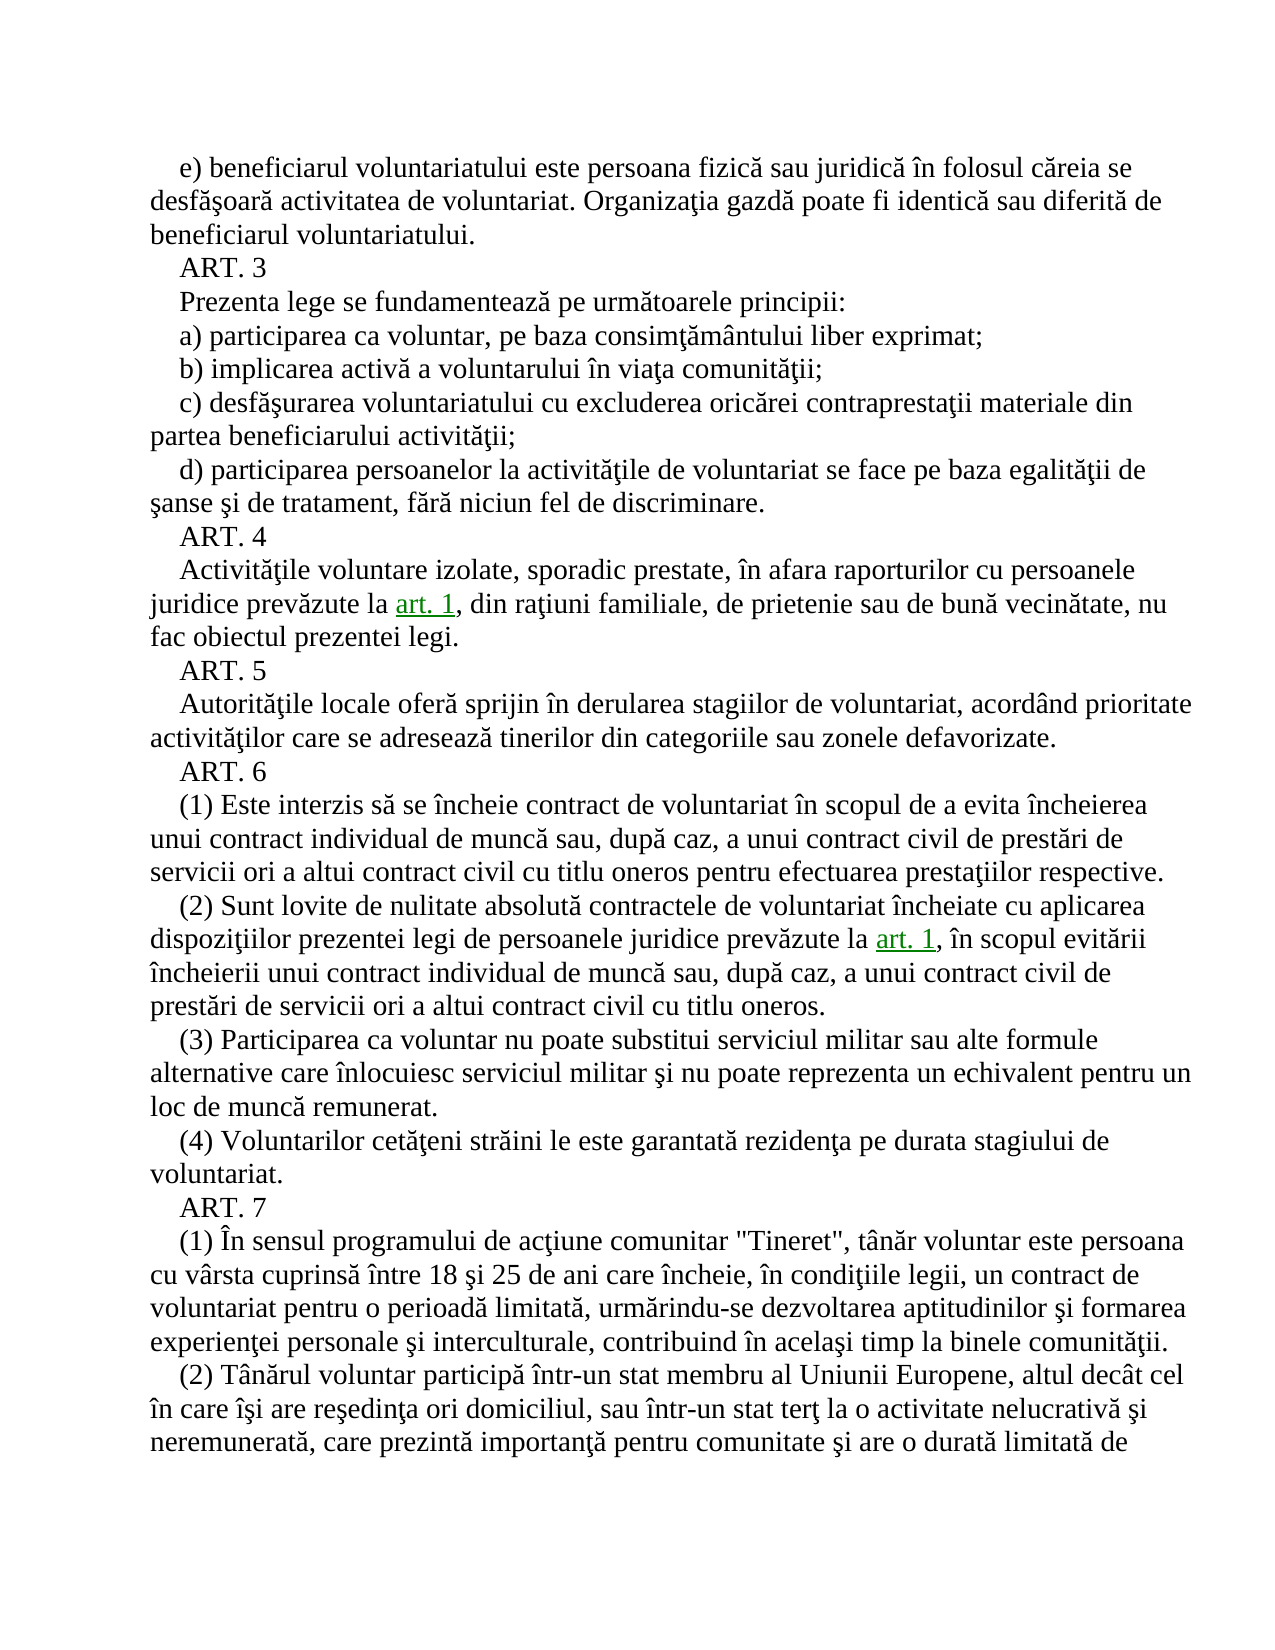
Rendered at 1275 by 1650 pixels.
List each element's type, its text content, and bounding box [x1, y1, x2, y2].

text ART. 6 [150, 754, 1196, 787]
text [150, 1357, 1196, 1458]
text (1) Este interzis să se încheie contract de voluntariat în scopul de a evita încheierea unui contract individual de muncă sau, după caz, a unui contract civil de prestări de servicii ori a altui contract civil cu titlu oneros pentru efectuarea prestaţiilor respective. [150, 787, 1196, 888]
text ART. 4 [150, 519, 1196, 552]
text c) desfăşurarea voluntariatului cu excluderea oricărei contraprestaţii materiale din partea beneficiarului activităţii; [150, 385, 1196, 452]
text e) beneficiarul voluntariatului este persoana fizică sau juridică în folosul căreia se desfăşoară activitatea de voluntariat. Organizaţia gazdă poate fi identică sau diferită de beneficiarul voluntariatului. [150, 150, 1196, 251]
text b) implicarea activă a voluntarului în viaţa comunităţii; [150, 351, 1196, 385]
text ART. 7 [150, 1190, 1196, 1223]
text a) participarea ca voluntar, pe baza consimţământului liber exprimat; [150, 318, 1196, 351]
text Activităţile voluntare izolate, sporadic prestate, în afara raporturilor cu persoanele juridice prevăzute la art. 1, din raţiuni familiale, de prietenie sau de bună vecinătate, nu fac obiectul prezentei legi. [150, 552, 1196, 653]
text Autorităţile locale oferă sprijin în derularea stagiilor de voluntariat, acordând prioritate activităţilor care se adresează tinerilor din categoriile sau zonele defavorizate. [150, 687, 1196, 754]
text (4) Voluntarilor cetăţeni străini le este garantată rezidenţa pe durata stagiului de voluntariat. [150, 1123, 1196, 1190]
text (1) În sensul programului de acţiune comunitar "Tineret", tânăr voluntar este persoana cu vârsta cuprinsă între 18 şi 25 de ani care încheie, în condiţiile legii, un contract de voluntariat pentru o perioadă limitată, urmărindu-se dezvoltarea aptitudinilor şi formarea experienţei personale şi interculturale, contribuind în acelaşi timp la binele comunităţii. [150, 1223, 1196, 1357]
text (2) Sunt lovite de nulitate absolută contractele de voluntariat încheiate cu aplicarea dispoziţiilor prezentei legi de persoanele juridice prevăzute la art. 1, în scopul evitării încheierii unui contract individual de muncă sau, după caz, a unui contract civil de prestări de servicii ori a altui contract civil cu titlu oneros. [150, 888, 1196, 1022]
text (3) Participarea ca voluntar nu poate substitui serviciul militar sau alte formule alternative care înlocuiesc serviciul militar şi nu poate reprezenta un echivalent pentru un loc de muncă remunerat. [150, 1022, 1196, 1123]
text ART. 3 [150, 251, 1196, 284]
text d) participarea persoanelor la activităţile de voluntariat se face pe baza egalităţii de şanse şi de tratament, fără niciun fel de discriminare. [150, 452, 1196, 519]
text Prezenta lege se fundamentează pe următoarele principii: [150, 284, 1196, 318]
text ART. 5 [150, 653, 1196, 687]
